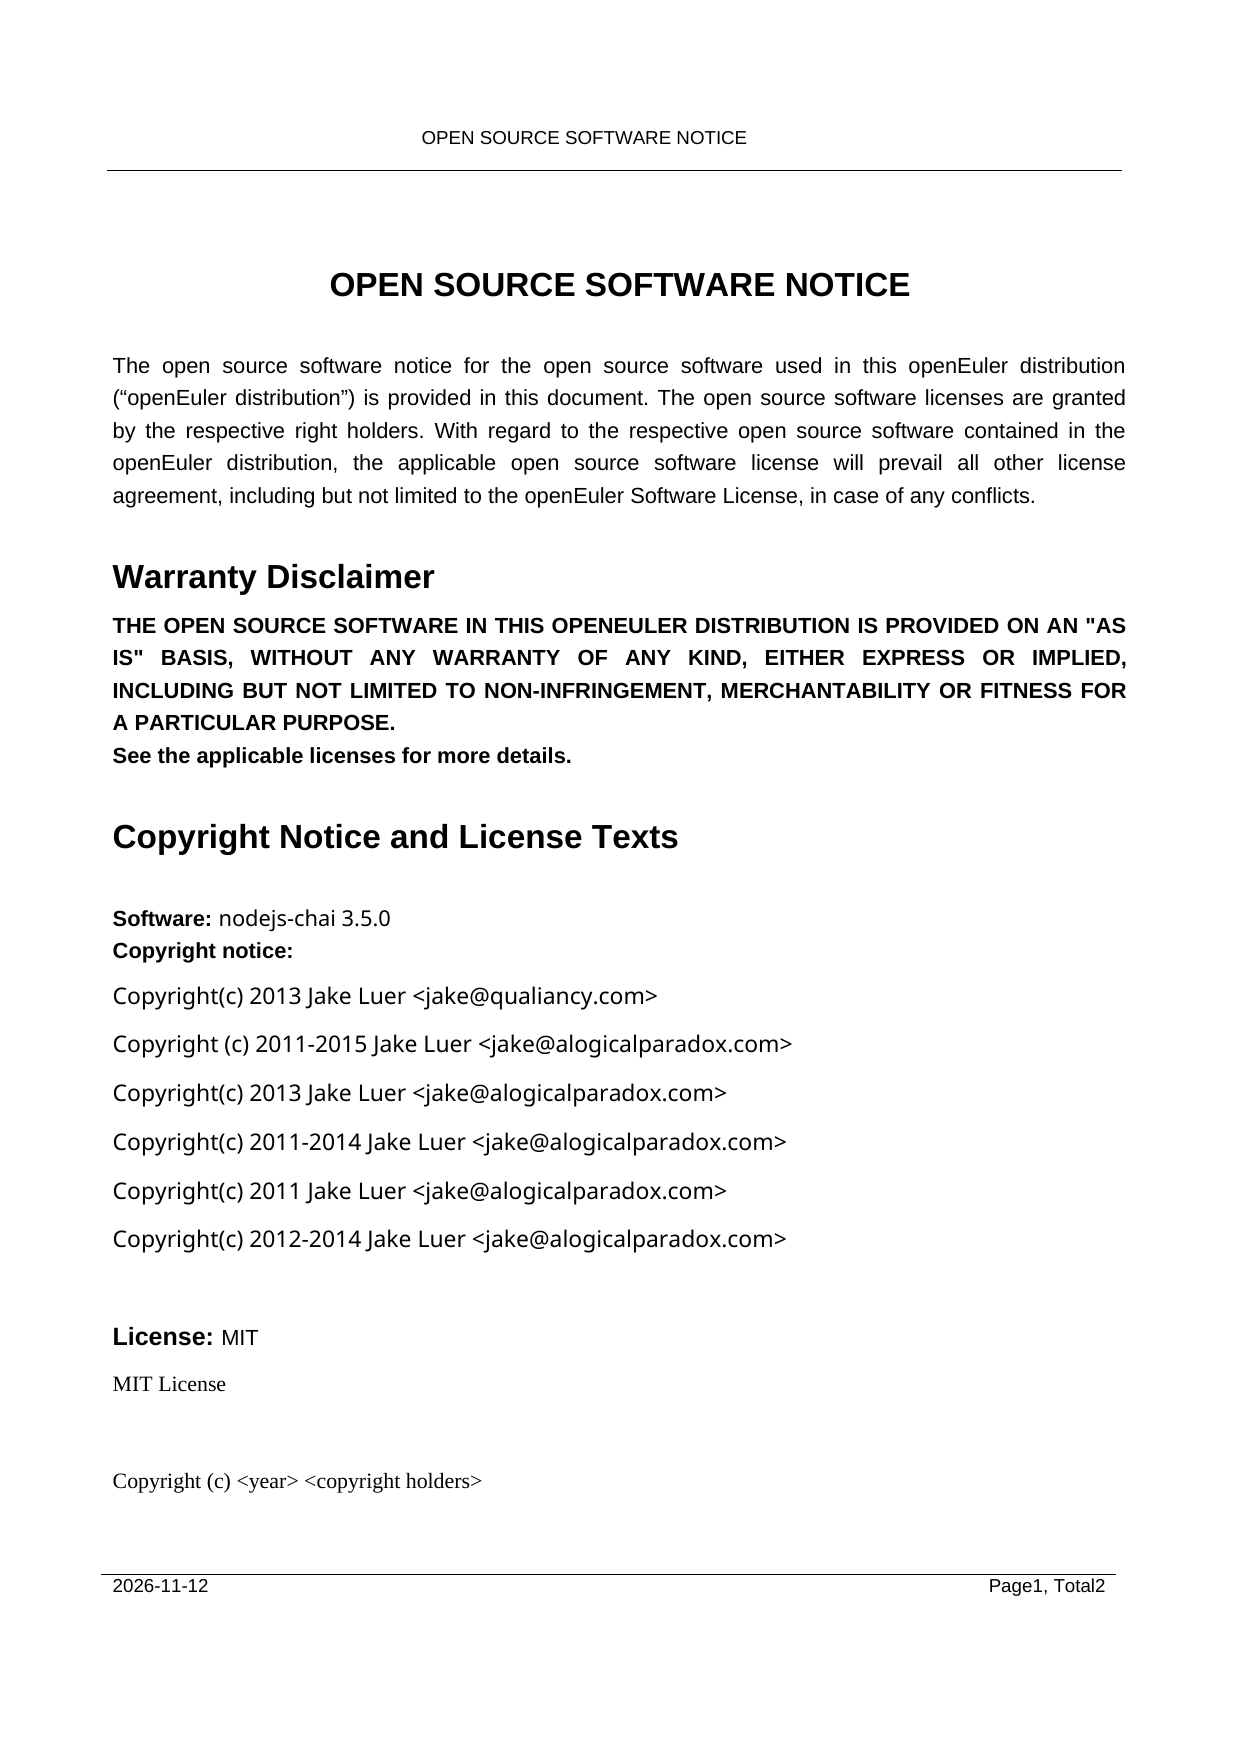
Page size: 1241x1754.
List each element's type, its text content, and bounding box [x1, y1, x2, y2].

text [112, 1367, 1128, 1497]
text License: MIT [112, 1320, 1128, 1353]
text Copyright notice: [112, 934, 1128, 966]
text The open source software notice for the open source software used in this openEuler distribution (“openEuler distribution”) is provided in this document. The open source software licenses are granted by the respective right holders. With regard to the respective open source software contained in the openEuler distribution, the applicable open source software license will prevail all other license agreement, including but not limited to the openEuler Software License, in case of any conflicts. [112, 349, 1128, 511]
text THE OPEN SOURCE SOFTWARE IN THIS OPENEULER DISTRIBUTION IS PROVIDED ON AN "AS IS" BASIS, WITHOUT ANY WARRANTY OF ANY KIND, EITHER EXPRESS OR IMPLIED, INCLUDING BUT NOT LIMITED TO NON-INFRINGEMENT, MERCHANTABILITY OR FITNESS FOR A PARTICULAR PURPOSE. See the applicable licenses for more details. [112, 609, 1128, 771]
text Warranty Disclaimer [112, 544, 1128, 609]
text OPEN SOURCE SOFTWARE NOTICE [112, 251, 1128, 316]
text Copyright Notice and License Texts [112, 804, 1128, 869]
text Software: nodejs-chai 3.5.0 [112, 901, 1128, 934]
text Copyright(c) 2013 Jake Luer <jake@qualiancy.com> Copyright (c) 2011-2015 Jake Luer <jake@alogicalparadox.com> Copyright(c) 2013 Jake Luer <jake@alogicalparadox.com> Copyright(c) 2011-2014 Jake Luer <jake@alogicalparadox.com> Copyright(c) 2011 Jake Luer <jake@alogicalparadox.com> Copyright(c) 2012-2014 Jake Luer <jake@alogicalparadox.com> [112, 979, 1128, 1304]
